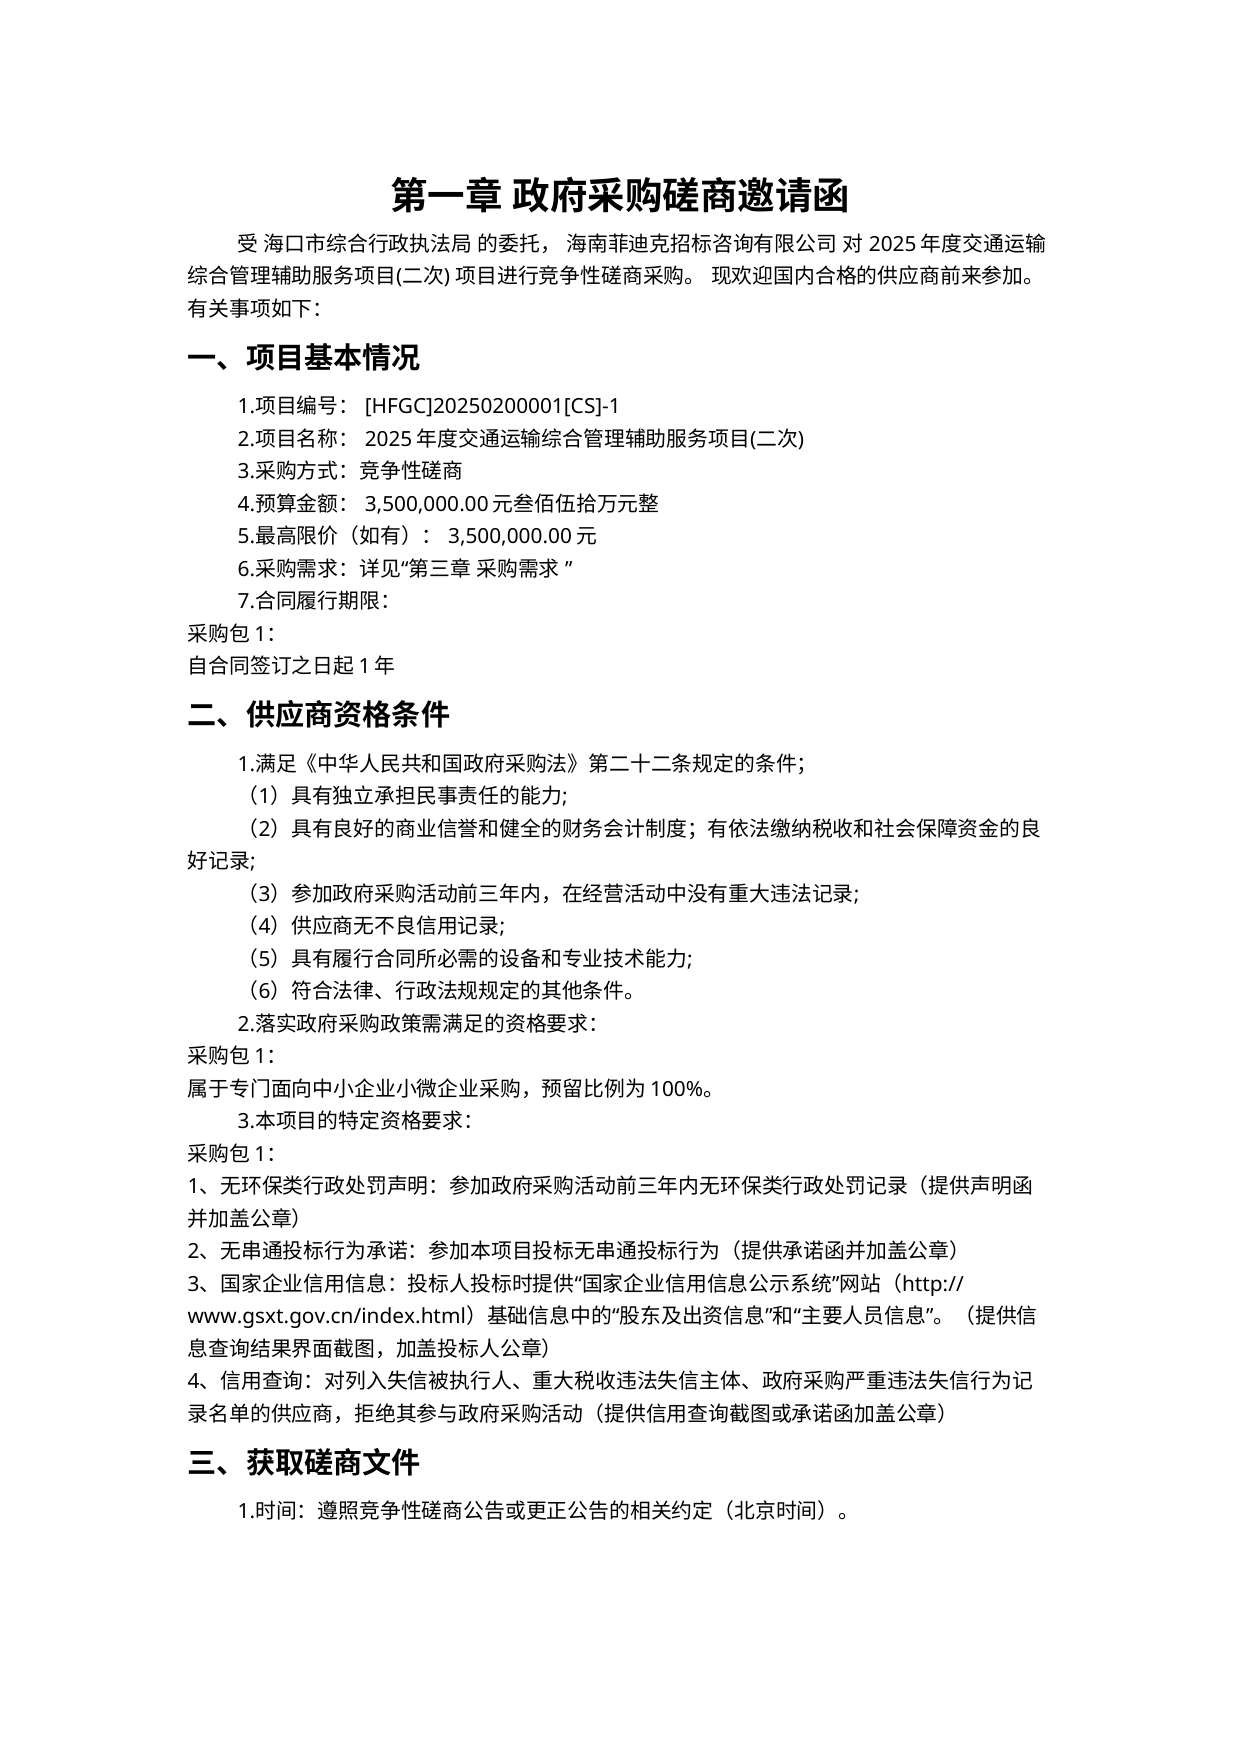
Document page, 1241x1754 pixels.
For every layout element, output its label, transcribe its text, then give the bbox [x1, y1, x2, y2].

text 1.满足《中华人民共和国政府采购法》第二十二条规定的条件； [187, 747, 1053, 779]
text 一、项目基本情况 [187, 324, 1053, 389]
text 5.最高限价（如有）： 3,500,000.00元 [187, 519, 1053, 552]
text （3）参加政府采购活动前三年内，在经营活动中没有重大违法记录; [187, 877, 1053, 909]
text （5）具有履行合同所必需的设备和专业技术能力; [187, 942, 1053, 974]
text （2）具有良好的商业信誉和健全的财务会计制度；有依法缴纳税收和社会保障资金的良好记录; [187, 812, 1053, 877]
text （1）具有独立承担民事责任的能力; [187, 779, 1053, 812]
text 采购包1： [187, 1039, 1053, 1072]
text 1.时间：遵照竞争性磋商公告或更正公告的相关约定（北京时间）。 [187, 1494, 1053, 1527]
text 7.合同履行期限： [187, 584, 1053, 617]
text 1、无环保类行政处罚声明：参加政府采购活动前三年内无环保类行政处罚记录（提供声明函并加盖公章） [187, 1169, 1053, 1234]
text 1.项目编号： [HFGC]20250200001[CS]-1 [187, 389, 1053, 422]
text （4）供应商无不良信用记录; [187, 909, 1053, 942]
text 二、供应商资格条件 [187, 682, 1053, 747]
text 三、获取磋商文件 [187, 1429, 1053, 1494]
text 3.本项目的特定资格要求： [187, 1104, 1053, 1137]
text 受 海口市综合行政执法局 的委托， 海南菲迪克招标咨询有限公司 对 2025年度交通运输综合管理辅助服务项目(二次) 项目进行竞争性磋商采购。 现欢迎国内合格的供应商前来参加。 有关事项如下： [187, 227, 1053, 324]
text 2、无串通投标行为承诺：参加本项目投标无串通投标行为（提供承诺函并加盖公章） [187, 1234, 1053, 1267]
text 采购包1： [187, 617, 1053, 649]
text 3.采购方式：竞争性磋商 [187, 454, 1053, 487]
text 第一章 政府采购磋商邀请函 [187, 162, 1053, 227]
text 2.落实政府采购政策需满足的资格要求： [187, 1007, 1053, 1039]
text 自合同签订之日起1年 [187, 649, 1053, 682]
text 6.采购需求：详见“第三章 采购需求 ” [187, 552, 1053, 584]
text 2.项目名称： 2025年度交通运输综合管理辅助服务项目(二次) [187, 422, 1053, 454]
text 4.预算金额： 3,500,000.00元叁佰伍拾万元整 [187, 487, 1053, 519]
text 采购包1： [187, 1137, 1053, 1169]
text （6）符合法律、行政法规规定的其他条件。 [187, 974, 1053, 1007]
text 3、国家企业信用信息：投标人投标时提供“国家企业信用信息公示系统”网站（http://www.gsxt.gov.cn/index.html）基础信息中的“股东及出资信息”和“主要人员信息”。（提供信息查询结果界面截图，加盖投标人公章） [187, 1267, 1053, 1364]
text 4、信用查询：对列入失信被执行人、重大税收违法失信主体、政府采购严重违法失信行为记录名单的供应商，拒绝其参与政府采购活动（提供信用查询截图或承诺函加盖公章） [187, 1364, 1053, 1429]
text 属于专门面向中小企业小微企业采购，预留比例为100%。 [187, 1072, 1053, 1104]
